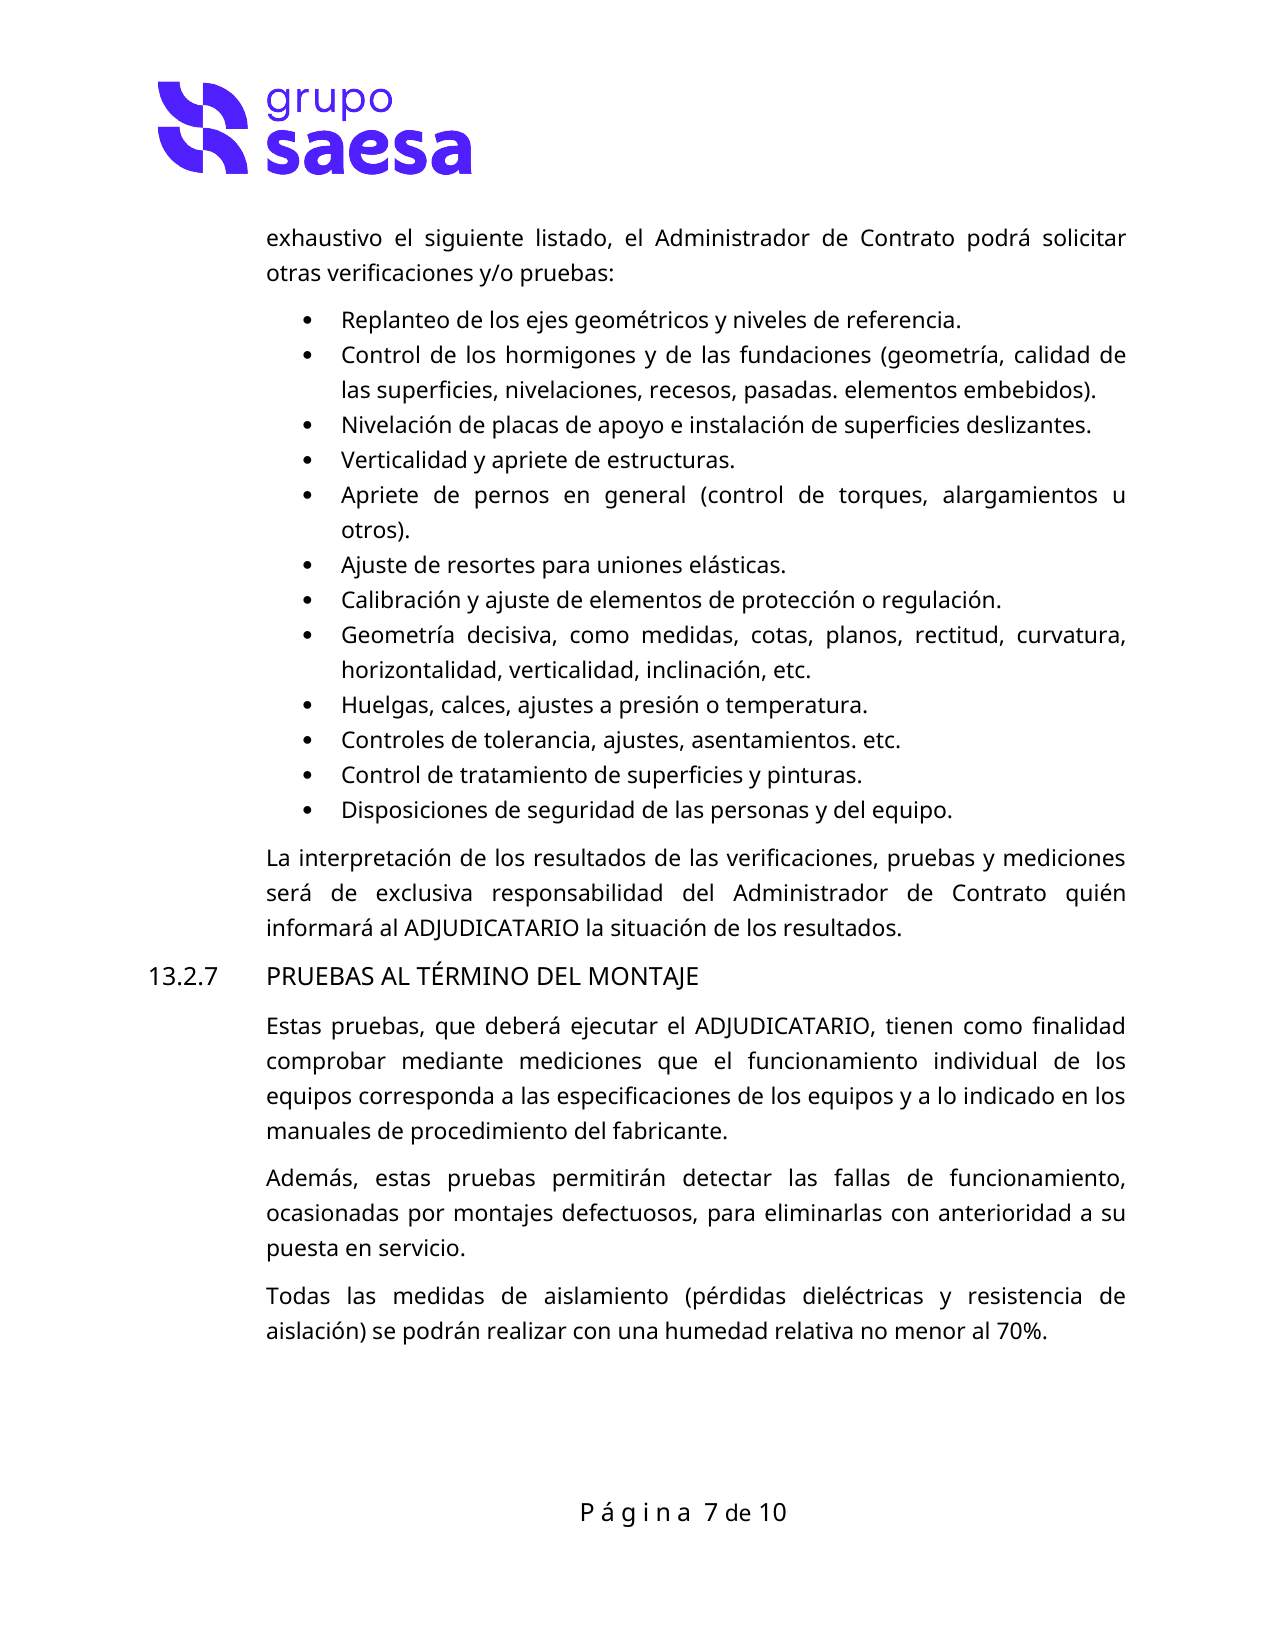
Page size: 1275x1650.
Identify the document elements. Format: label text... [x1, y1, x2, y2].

list Control de tratamiento de superficies y pinturas. [303, 759, 1127, 790]
text Todas las medidas de aislamiento (pérdidas dieléctricas y resistencia de aislación) se podrán realizar con una humedad relativa no menor al 70%. [266, 1279, 1127, 1346]
text La interpretación de los resultados de las verificaciones, pruebas y mediciones será de exclusiva responsabilidad del Administrador de Contrato quién informará al ADJUDICATARIO la situación de los resultados. [266, 841, 1127, 943]
list Apriete de pernos en general (control de torques, alargamientos u otros). [303, 479, 1127, 545]
list Verticalidad y apriete de estructuras. [303, 444, 1127, 475]
list Huelgas, calces, ajustes a presión o temperatura. [303, 689, 1127, 720]
list Disposiciones de seguridad de las personas y del equipo. [303, 794, 1127, 825]
list Nivelación de placas de apoyo e instalación de superficies deslizantes. [303, 409, 1127, 440]
text Además, estas pruebas permitirán detectar las fallas de funcionamiento, ocasionadas por montajes defectuosos, para eliminarlas con anterioridad a su puesta en servicio. [266, 1162, 1127, 1263]
list Controles de tolerancia, ajustes, asentamientos. etc. [303, 724, 1127, 755]
list Geometría decisiva, como medidas, cotas, planos, rectitud, curvatura, horizontalidad, verticalidad, inclinación, etc. [303, 619, 1127, 685]
subtitle PRUEBAS AL TÉRMINO DEL MONTAJE [148, 959, 1127, 993]
list Ajuste de resortes para uniones elásticas. [303, 549, 1127, 580]
list Control de los hormigones y de las fundaciones (geometría, calidad de las superficies, nivelaciones, recesos, pasadas. elementos embebidos). [303, 339, 1127, 405]
picture [147, 73, 481, 178]
list Replanteo de los ejes geométricos y niveles de referencia. [303, 304, 1127, 335]
list Calibración y ajuste de elementos de protección o regulación. [303, 584, 1127, 615]
text Estas pruebas, que deberá ejecutar el ADJUDICATARIO, tienen como finalidad comprobar mediante mediciones que el funcionamiento individual de los equipos corresponda a las especificaciones de los equipos y a lo indicado en los manuales de procedimiento del fabricante. [266, 1009, 1127, 1146]
